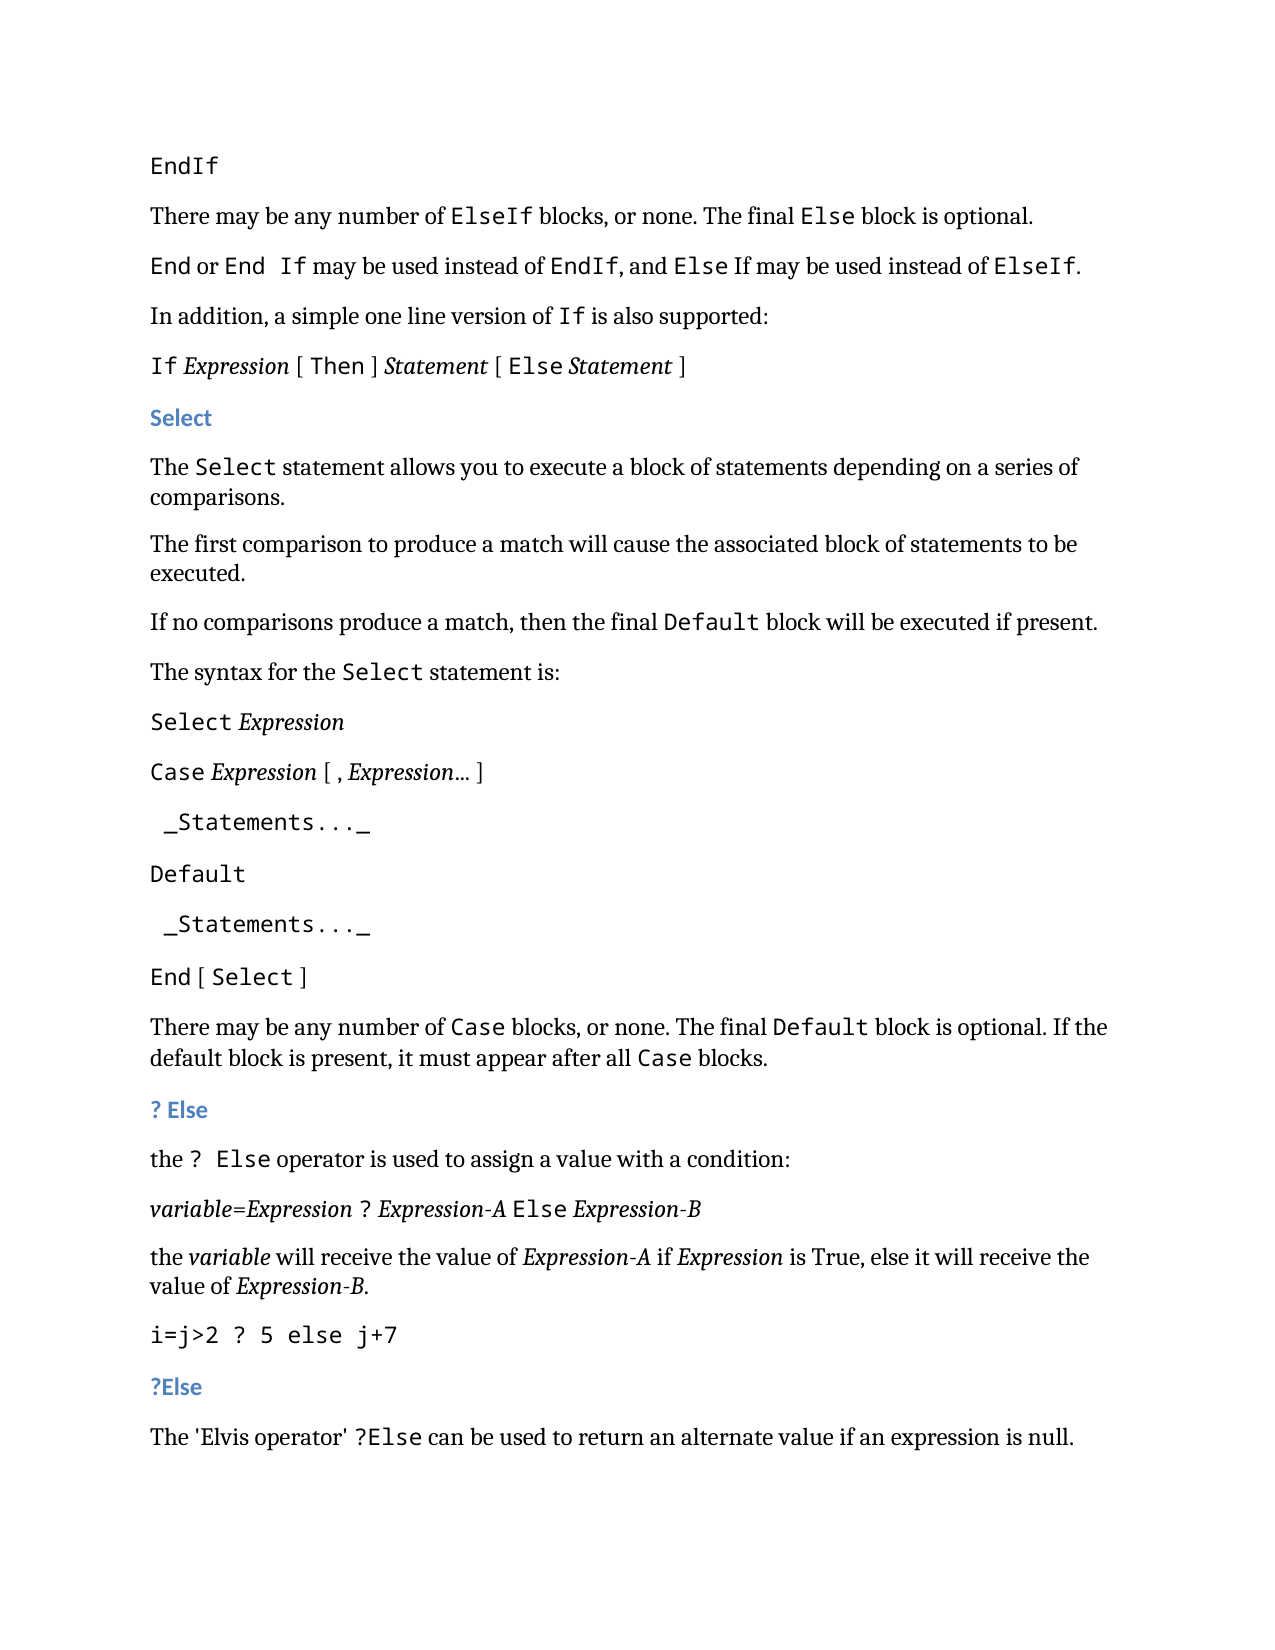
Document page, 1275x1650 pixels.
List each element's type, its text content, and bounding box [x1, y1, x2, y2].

text the ? Else operator is used to assign a value with a condition: [150, 1143, 1125, 1174]
text The first comparison to produce a match will cause the associated block of statements to be executed. [150, 530, 1125, 588]
text End or End If may be used instead of EndIf, and Else If may be used instead of ElseIf. [150, 250, 1125, 281]
text The syntax for the Select statement is: [150, 656, 1125, 688]
text i=j>2 ? 5 else j+7 [150, 1319, 1125, 1351]
text _Statements..._ [150, 806, 1125, 838]
text The 'Elvis operator' ?Else can be used to return an alternate value if an expression is null. [150, 1421, 1125, 1452]
text variable=Expression ? Expression-A Else Expression-B [150, 1193, 1125, 1224]
text There may be any number of ElseIf blocks, or none. The final Else block is optional. [150, 200, 1125, 231]
text If no comparisons produce a match, then the final Default block will be executed if present. [150, 606, 1125, 638]
text the variable will receive the value of Expression-A if Expression is True, else it will receive the value of Expression-B. [150, 1243, 1125, 1301]
text End [ Select ] [150, 961, 1125, 992]
text If Expression [ Then ] Statement [ Else Statement ] [150, 350, 1125, 381]
subtitle ? Else [150, 1094, 1125, 1124]
text In addition, a simple one line version of If is also supported: [150, 300, 1125, 331]
text _Statements..._ [150, 908, 1125, 940]
text Select Expression [150, 706, 1125, 738]
text The Select statement allows you to execute a block of statements depending on a series of comparisons. [150, 451, 1125, 511]
text Case Expression [ , Expression... ] [150, 756, 1125, 788]
text There may be any number of Case blocks, or none. The final Default block is optional. If the default block is present, it must appear after all Case blocks. [150, 1011, 1125, 1073]
text EndIf [150, 150, 1125, 181]
subtitle Select [150, 402, 1125, 433]
text Default [150, 858, 1125, 890]
subtitle ?Else [150, 1371, 1125, 1402]
